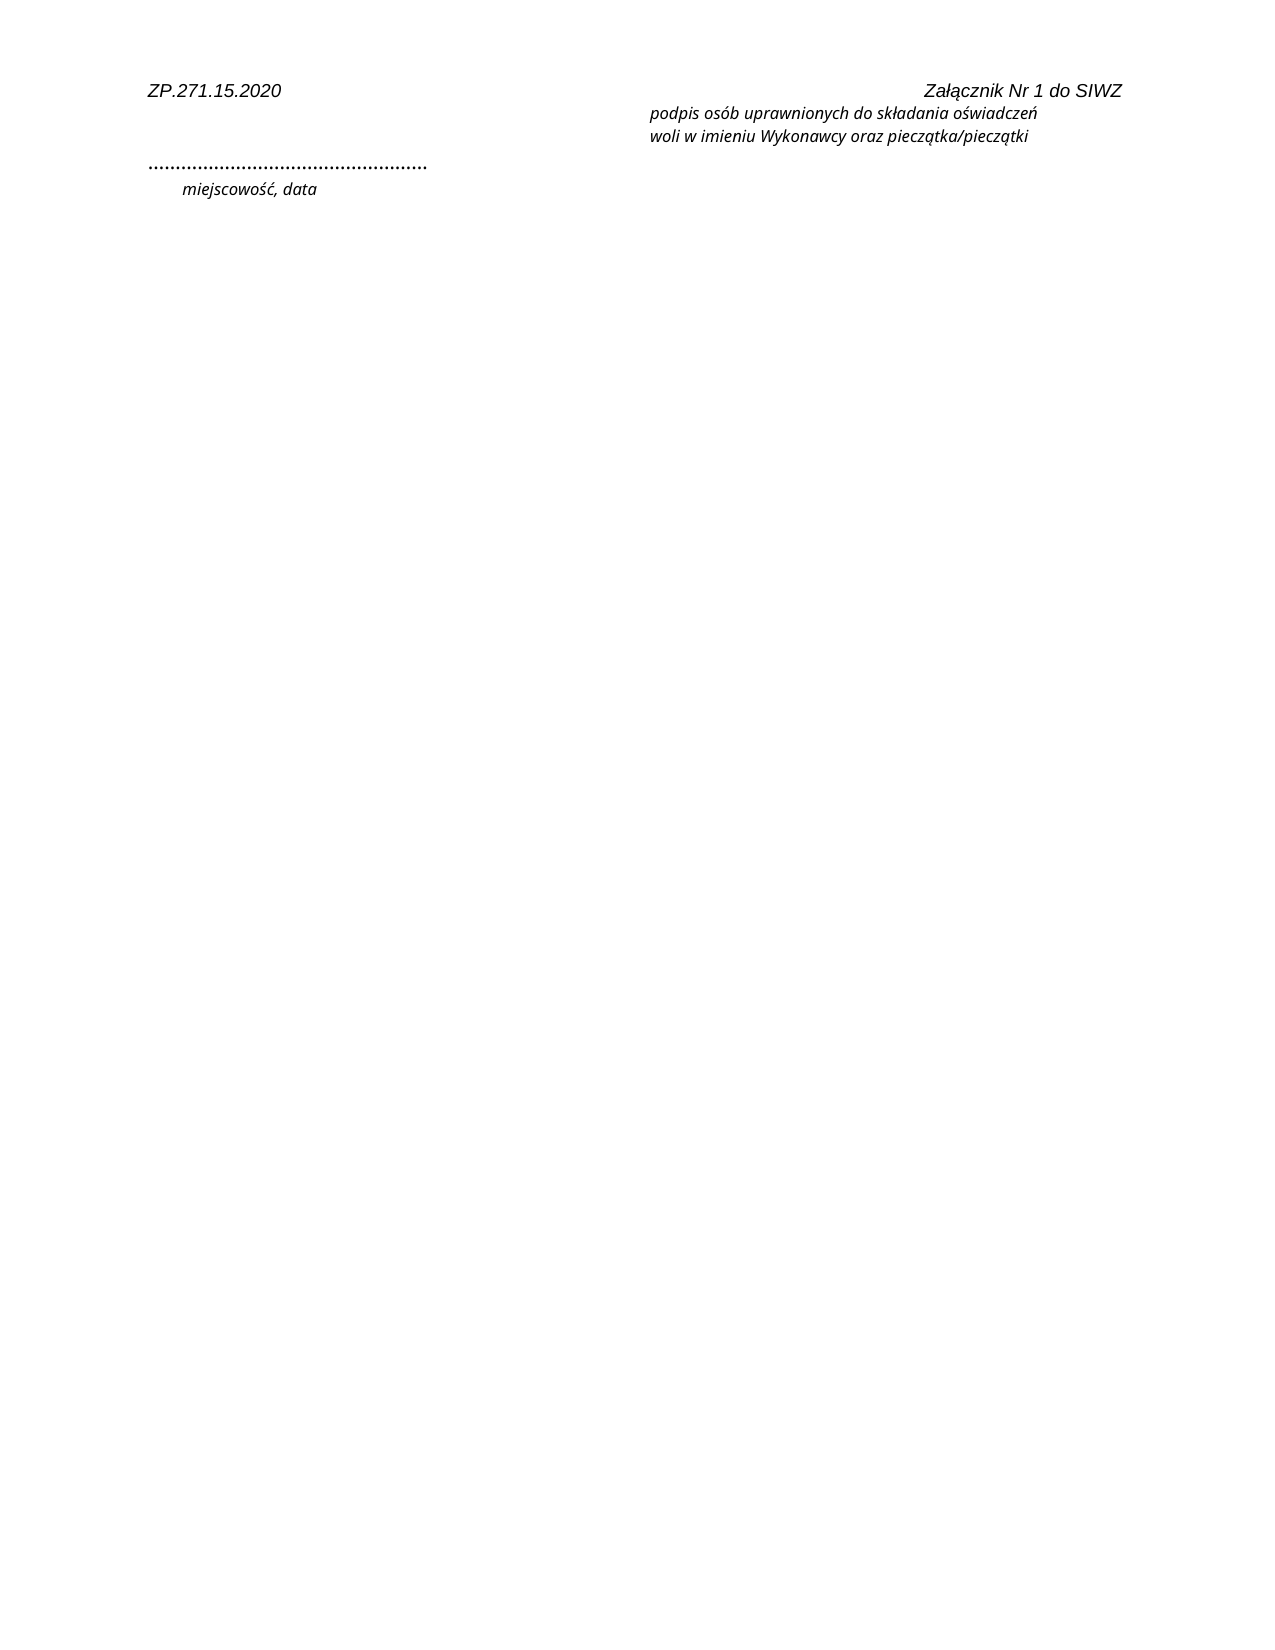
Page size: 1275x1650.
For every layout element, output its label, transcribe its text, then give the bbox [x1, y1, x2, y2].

text …………………………………………… [148, 147, 1127, 175]
text woli w imieniu Wykonawcy oraz pieczątka/pieczątki [650, 124, 1127, 147]
text podpis osób uprawnionych do składania oświadczeń [650, 102, 1127, 124]
text miejscowość, data [148, 178, 1127, 200]
